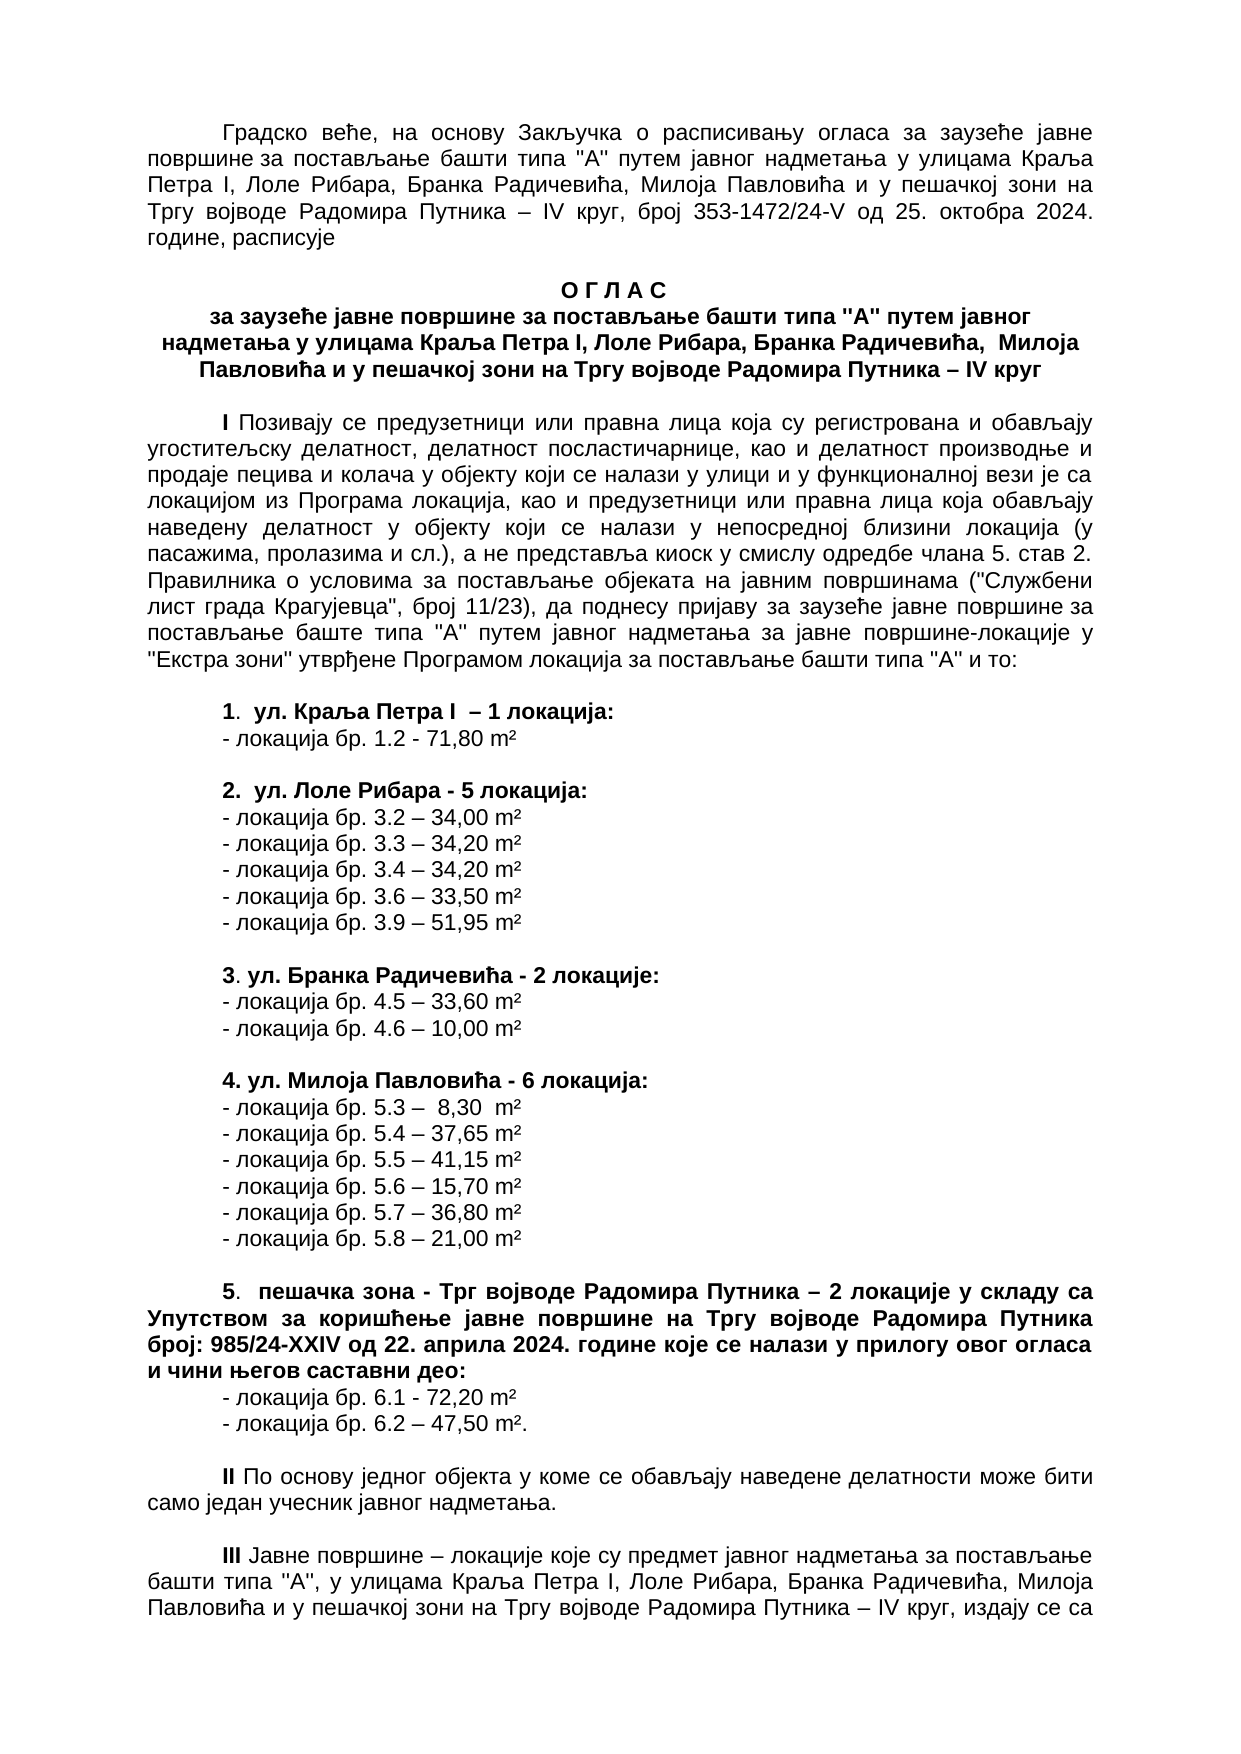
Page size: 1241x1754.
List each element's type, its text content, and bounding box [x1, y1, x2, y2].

text - локација бр. 3.3 – 34,20 m² [147, 830, 1093, 856]
text I Позивају се предузетници или правна лица која су регистрована и обављају угоститељску делатност, делатност посластичарнице, као и делатност производње и продаје пецива и колача у објекту који се налази у улици и у функционалној вези је са локацијом из Програма локација, као и предузетници или правна лица која обављају наведену делатност у објекту који се налази у непосредној близини локација (у пасажима, пролазима и сл.), а не представља киоск у смислу одредбе члана 5. став 2. Правилника о условима за постављање објеката на јавним површинама (ʺСлужбени лист града Крагујевца", број 11/23), да поднесу пријаву за заузеће јавне површине за постављање баште типа ''А'' путем јавног надметања за јавне површине-локације у ''Екстра зони'' утврђене Програмом локација за постављање башти типа ''А'' и то: [147, 408, 1093, 672]
text 5. пешачка зона - Трг војводе Радомира Путника – 2 локације у складу са Упутством за коришћење јавне површине на Тргу војводе Радомира Путника број: 985/24-XXIV од 22. априла 2024. године које се налази у прилогу овог огласа и чини његов саставни део: [147, 1278, 1093, 1383]
text - локација бр. 5.8 – 21,00 m² [147, 1225, 1093, 1252]
text - локација бр. 5.3 – 8,30 m² [147, 1094, 1093, 1120]
text 1. ул. Краља Петра I – 1 локација: [147, 698, 1093, 725]
text Градско веће, на основу Закључка o расписивању огласа за заузеће јавне површине за постављање башти типа ''А'' путем јавног надметања у улицама Краља Петра I, Лоле Рибара, Бранка Радичевића, Милоја Павловића и у пешачкој зони на Тргу војводе Радомира Путника – IV круг, број 353-1472/24-V од 25. октобра 2024. годинe, расписује [147, 118, 1093, 250]
text 3. ул. Бранка Радичевића - 2 локације: [147, 962, 1093, 988]
text - локација бр. 5.7 – 36,80 m² [147, 1199, 1093, 1225]
text - локација бр. 6.2 – 47,50 m². [147, 1410, 1093, 1436]
text О Г Л А С [147, 277, 1149, 303]
text - локација бр. 3.4 – 34,20 m² [147, 856, 1093, 883]
text - локација бр. 5.6 – 15,70 m² [147, 1173, 1093, 1199]
text - локација бр. 5.4 – 37,65 m² [147, 1120, 1093, 1146]
text - локација бр. 3.6 – 33,50 m² [147, 883, 1093, 909]
text - локација бр. 1.2 - 71,80 m² [147, 725, 1093, 751]
text - локација бр. 5.5 – 41,15 m² [147, 1146, 1093, 1173]
text - локација бр. 4.5 – 33,60 m² [147, 988, 1093, 1014]
text - локација бр. 3.9 – 51,95 m² [147, 909, 1093, 936]
text - локација бр. 4.6 – 10,00 m² [147, 1014, 1093, 1041]
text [147, 1542, 1093, 1621]
text 2. ул. Лоле Рибара - 5 локацијa: [147, 777, 1093, 804]
text - локација бр. 3.2 – 34,00 m² [147, 804, 1093, 830]
text за заузеће јавне површине за постављање башти типа ''А'' путем јавног надметања у улицама Краља Петра I, Лоле Рибара, Бранка Радичевића, Милоја Павловића и у пешачкој зони на Тргу војводе Радомира Путника – IV круг [147, 303, 1093, 382]
text 4. ул. Милоја Павловића - 6 локацијa: [147, 1067, 1093, 1094]
text II По основу једног објекта у коме се обављају наведене делатности може бити само један учесник јавног надметања. [147, 1463, 1093, 1515]
text - локација бр. 6.1 - 72,20 m² [147, 1383, 1093, 1410]
